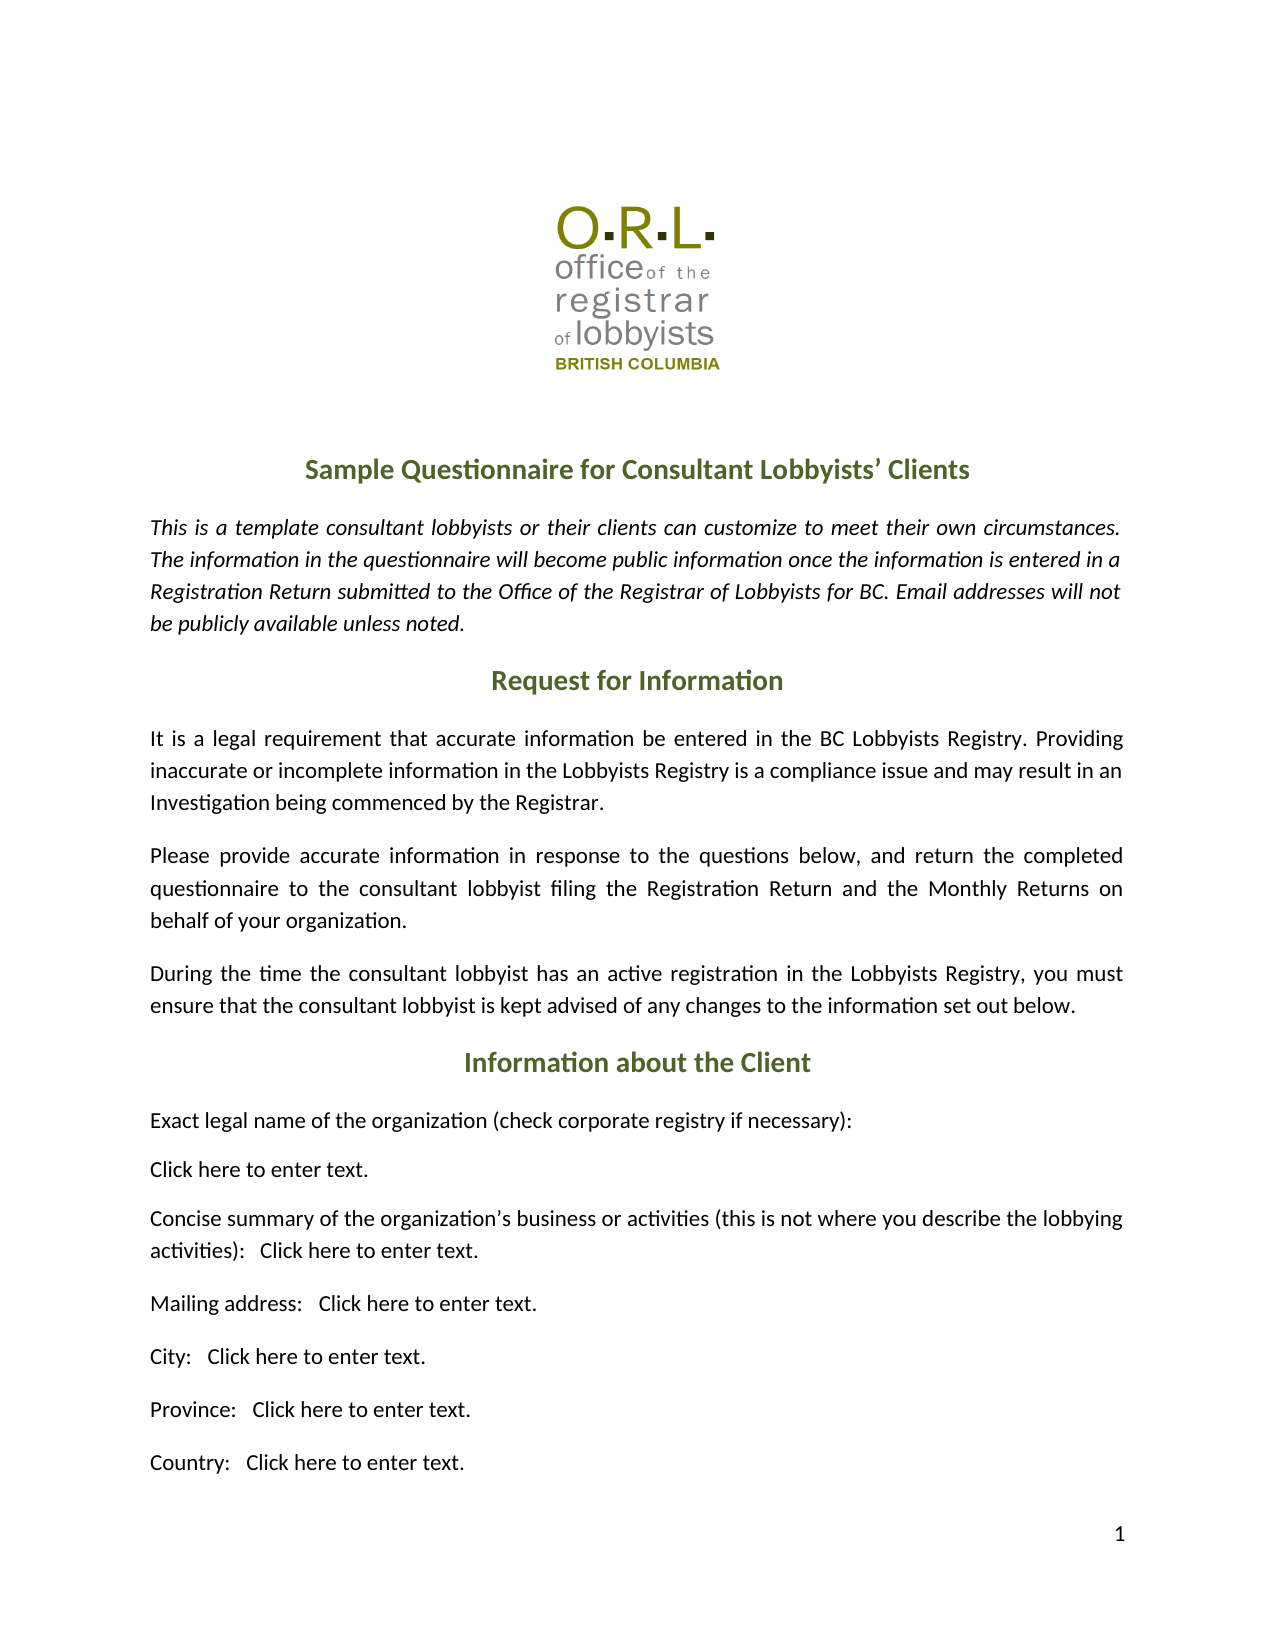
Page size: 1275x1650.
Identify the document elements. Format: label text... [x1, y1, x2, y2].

text Please provide accurate information in response to the questions below, and return the completed questionnaire to the consultant lobbyist filing the Registration Return and the Monthly Returns on behalf of your organization. [150, 842, 1125, 934]
text This is a template consultant lobbyists or their clients can customize to meet their own circumstances. The information in the questionnaire will become public information once the information is entered in a Registration Return submitted to the Office of the Registrar of Lobbyists for BC. Email addresses will not be publicly available unless noted. [150, 513, 1125, 637]
picture [551, 203, 724, 373]
text Information about the Client [150, 1044, 1125, 1080]
text Exact legal name of the organization (check corporate registry if necessary): [150, 1106, 1125, 1134]
text Province: [150, 1395, 1125, 1423]
text Concise summary of the organization’s business or activities (this is not where you describe the lobbying activities): [150, 1204, 1125, 1264]
text Request for Information [150, 662, 1125, 698]
text Sample Questionnaire for Consultant Lobbyists’ Clients [150, 451, 1125, 487]
text Mailing address: [150, 1289, 1125, 1317]
text City: [150, 1342, 1125, 1370]
text It is a legal requirement that accurate information be entered in the BC Lobbyists Registry. Providing inaccurate or incomplete information in the Lobbyists Registry is a compliance issue and may result in an Investigation being commenced by the Registrar. [150, 724, 1125, 817]
text Country: [150, 1448, 1125, 1476]
text During the time the consultant lobbyist has an active registration in the Lobbyists Registry, you must ensure that the consultant lobbyist is kept advised of any changes to the information set out below. [150, 959, 1125, 1019]
